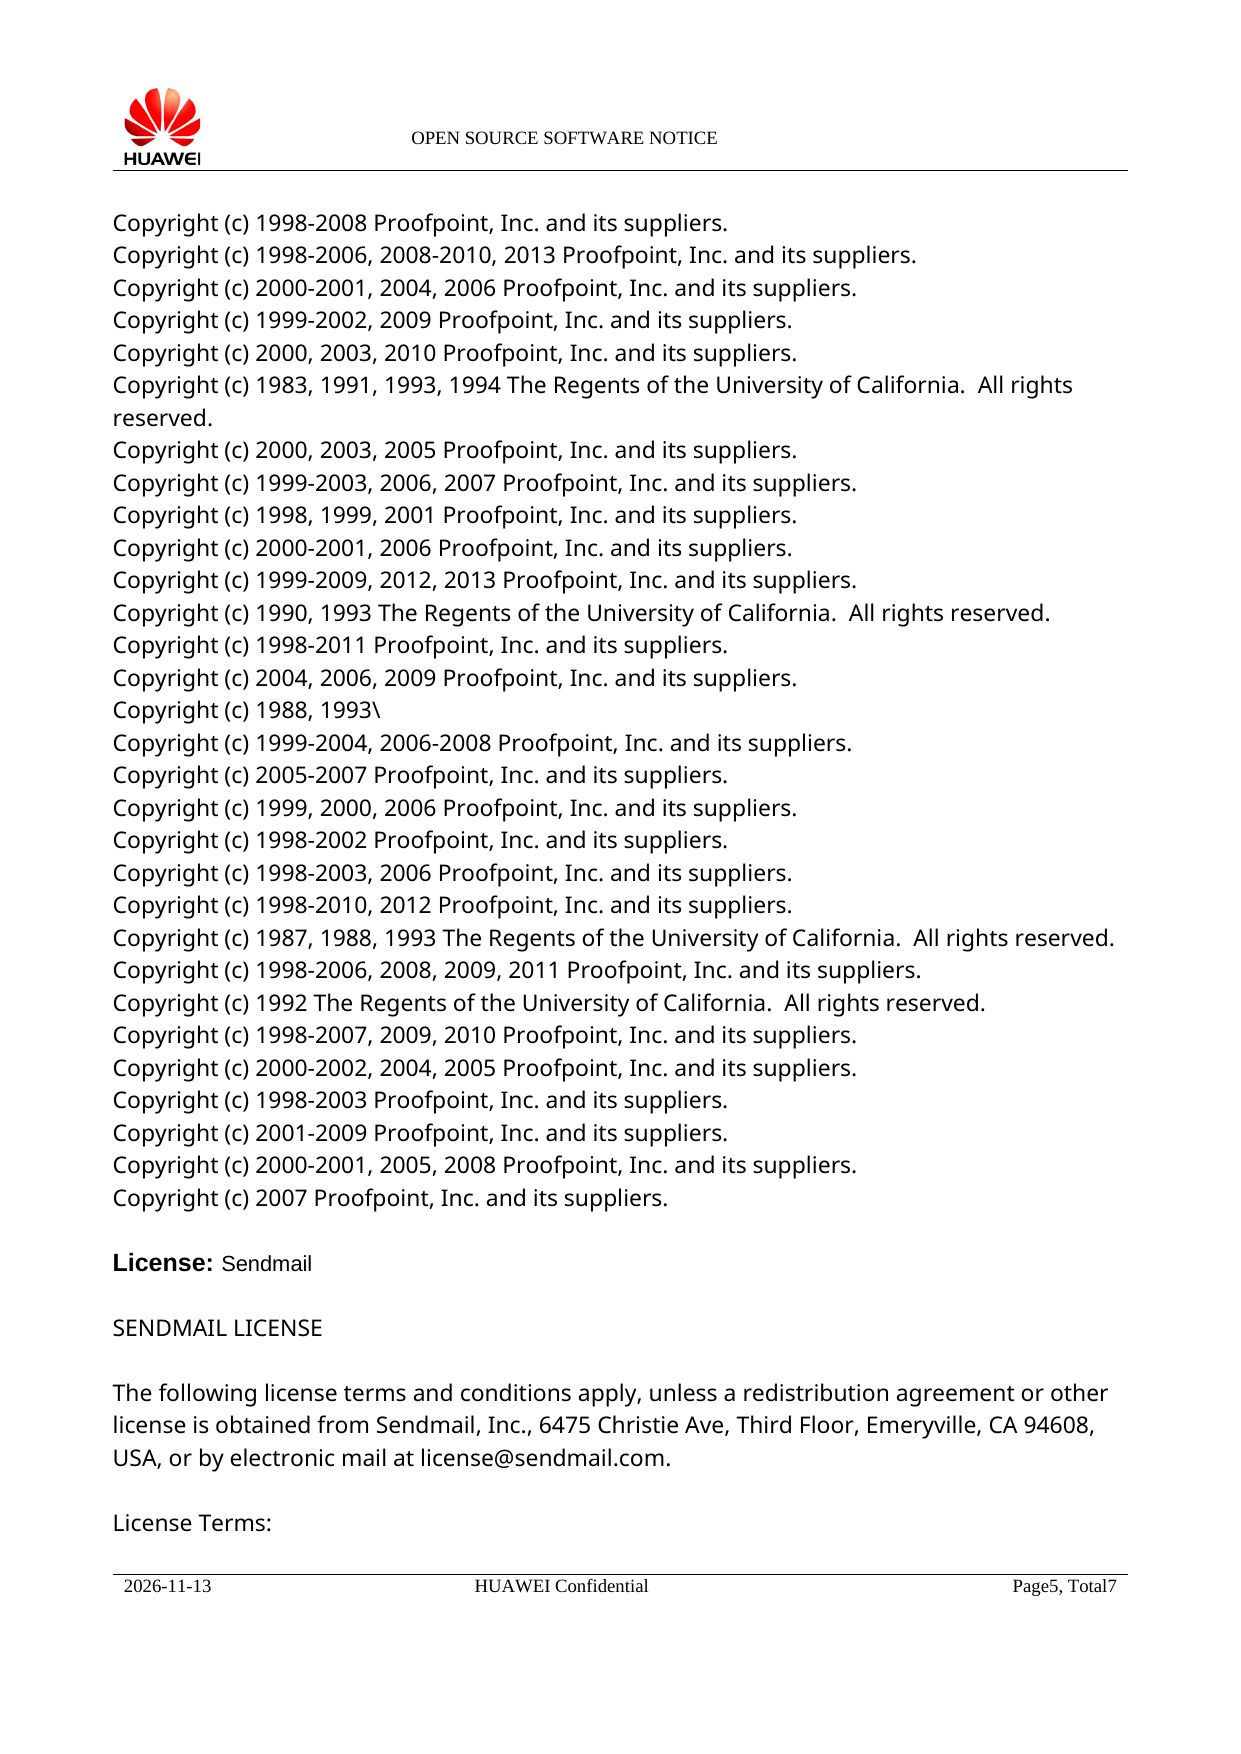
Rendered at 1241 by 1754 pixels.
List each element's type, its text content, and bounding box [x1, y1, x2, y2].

text SENDMAIL LICENSE [112, 1311, 1128, 1344]
picture [124, 88, 201, 165]
text License Terms: [112, 1506, 1128, 1539]
text The following license terms and conditions apply, unless a redistribution agreement or other license is obtained from Sendmail, Inc., 6475 Christie Ave, Third Floor, Emeryville, CA 94608, USA, or by electronic mail at license@sendmail.com. [112, 1376, 1128, 1474]
text License: Sendmail [112, 1246, 1128, 1279]
